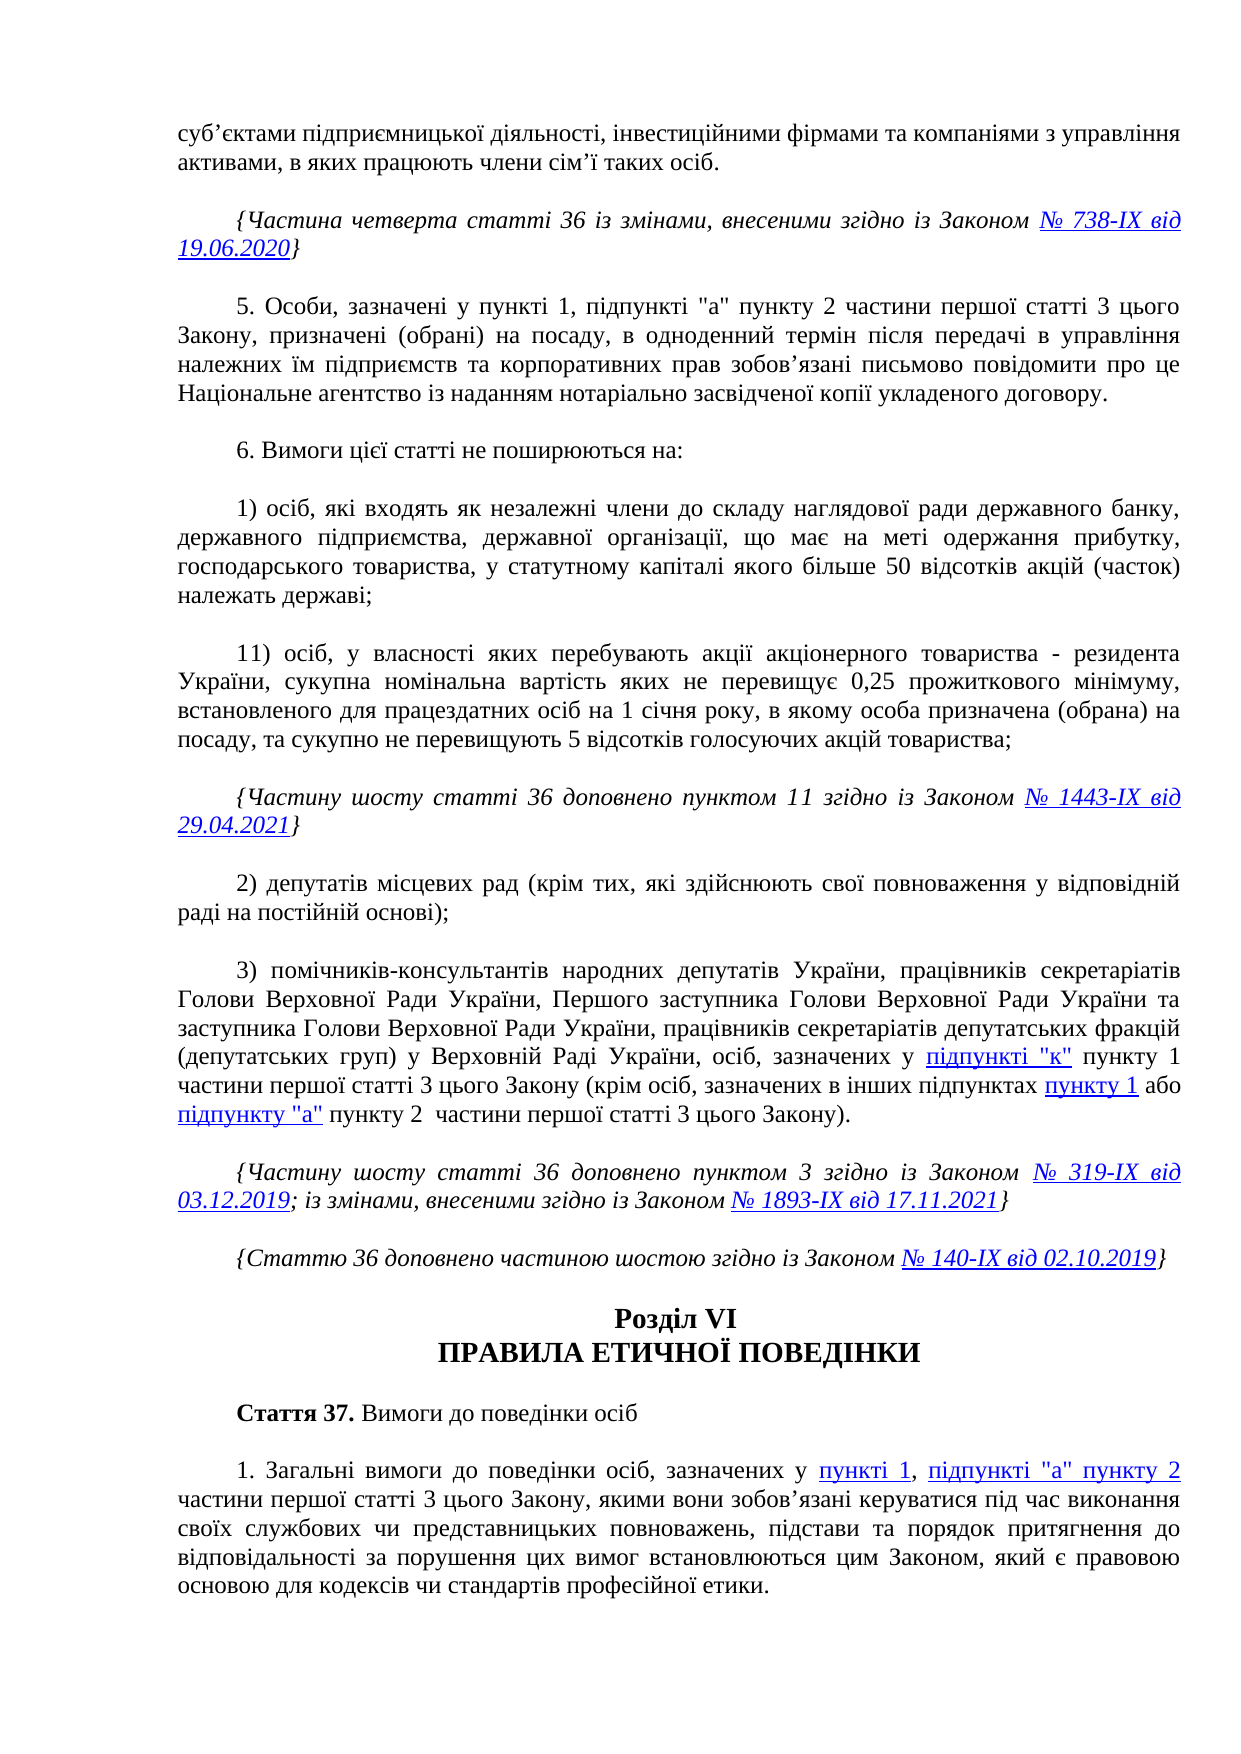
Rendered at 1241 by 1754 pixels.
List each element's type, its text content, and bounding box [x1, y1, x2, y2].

text 1-1) осіб, у власності яких перебувають акції акціонерного товариства - резидента України, сукупна номінальна вартість яких не перевищує 0,25 прожиткового мінімуму, встановленого для працездатних осіб на 1 січня року, в якому особа призначена (обрана) на посаду, та сукупно не перевищують 5 відсотків голосуючих акцій товариства; [177, 638, 1181, 753]
text Розділ VI ПРАВИЛА ЕТИЧНОЇ ПОВЕДІНКИ [177, 1301, 1181, 1368]
text 3) помічників-консультантів народних депутатів України, працівників секретаріатів Голови Верховної Ради України, Першого заступника Голови Верховної Ради України та заступника Голови Верховної Ради України, працівників секретаріатів депутатських фракцій (депутатських груп) у Верховній Раді України, осіб, зазначених у підпункті "к" пункту 1 частини першої статті 3 цього Закону (крім осіб, зазначених в інших підпунктах пункту 1 або підпункту "а" пункту 2 частини першої статті 3 цього Закону). [177, 955, 1181, 1128]
text {Частина четверта статті 36 із змінами, внесеними згідно із Законом № 738-IX від 19.06.2020} [177, 205, 1181, 262]
text 5. Особи, зазначені у пункті 1, підпункті "а" пункту 2 частини першої статті 3 цього Закону, призначені (обрані) на посаду, в одноденний термін після передачі в управління належних їм підприємств та корпоративних прав зобов’язані письмово повідомити про це Національне агентство із наданням нотаріально засвідченої копії укладеного договору. [177, 291, 1181, 406]
text 2) депутатів місцевих рад (крім тих, які здійснюють свої повноваження у відповідній раді на постійній основі); [177, 868, 1181, 926]
text {Частину шосту статті 36 доповнено пунктом 3 згідно із Законом № 319-IX від 03.12.2019; із змінами, внесеними згідно із Законом № 1893-IX від 17.11.2021} [177, 1157, 1181, 1214]
text {Статтю 36 доповнено частиною шостою згідно із Законом № 140-IX від 02.10.2019} [177, 1243, 1181, 1272]
text 6. Вимоги цієї статті не поширюються на: [177, 436, 1181, 464]
text Стаття 37. Вимоги до поведінки осіб [177, 1398, 1181, 1426]
text 1) осіб, які входять як незалежні члени до складу наглядової ради державного банку, державного підприємства, державної організації, що має на меті одержання прибутку, господарського товариства, у статутному капіталі якого більше 50 відсотків акцій (часток) належать державі; [177, 493, 1181, 608]
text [177, 118, 1181, 176]
text {Частину шосту статті 36 доповнено пунктом 1-1 згідно із Законом № 1443-IX від 29.04.2021} [177, 782, 1181, 839]
text 1. Загальні вимоги до поведінки осіб, зазначених у пункті 1, підпункті "а" пункту 2 частини першої статті 3 цього Закону, якими вони зобов’язані керуватися під час виконання своїх службових чи представницьких повноважень, підстави та порядок притягнення до відповідальності за порушення цих вимог встановлюються цим Законом, який є правовою основою для кодексів чи стандартів професійної етики. [177, 1456, 1181, 1599]
